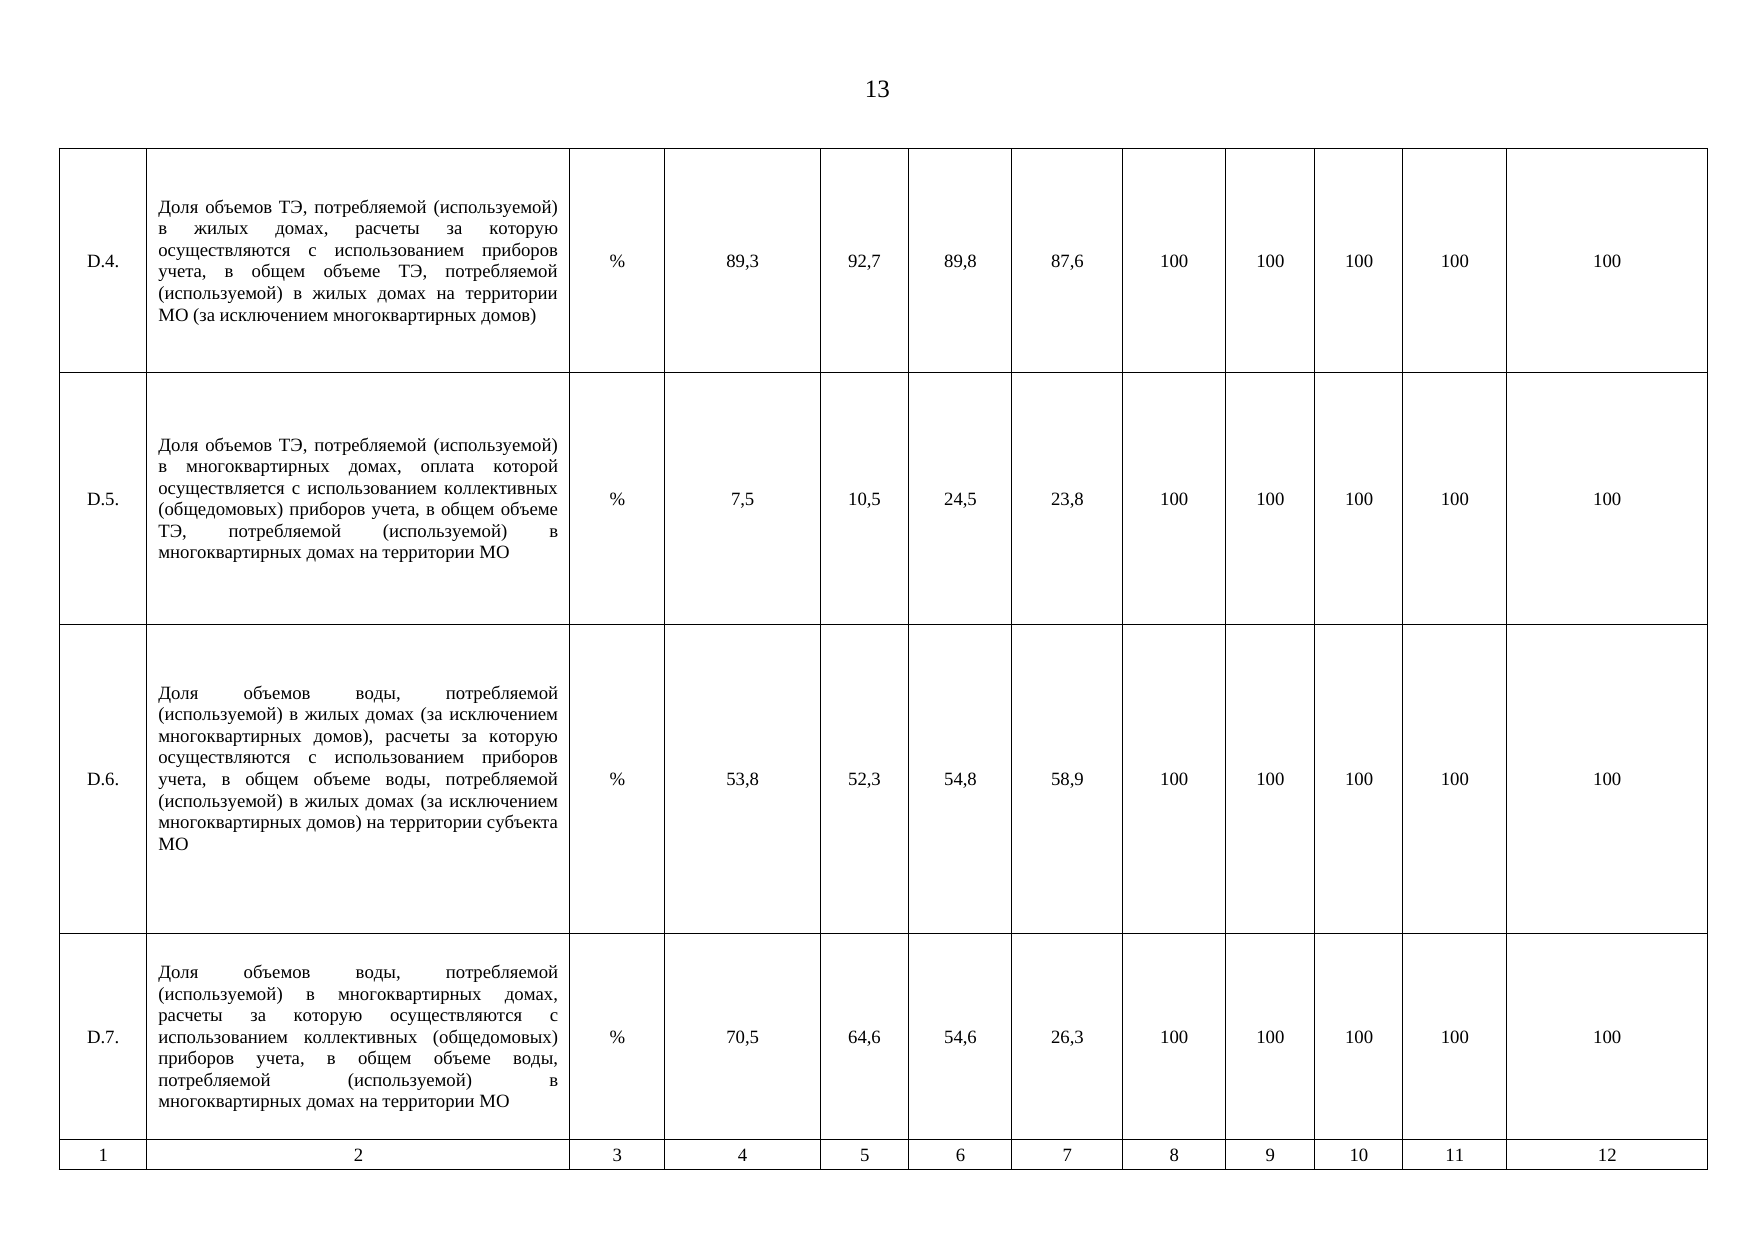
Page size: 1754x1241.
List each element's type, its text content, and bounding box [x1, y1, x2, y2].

table_cell D.4. [60, 149, 146, 372]
table_cell 10,5 [821, 373, 908, 624]
table_cell 70,5 [665, 934, 820, 1139]
table_cell 1 [60, 1140, 146, 1169]
table_cell 100 [1226, 149, 1314, 372]
table_cell 5 [821, 1140, 908, 1169]
table_cell 100 [1123, 934, 1225, 1139]
table_cell 58,9 [1012, 625, 1122, 933]
table_cell 24,5 [909, 373, 1011, 624]
table_cell 100 [1315, 625, 1402, 933]
table_cell Доля объемов ТЭ, потребляемой (используемой) в многоквартирных домах, оплата которой осуществляется с использованием коллективных (общедомовых) приборов учета, в общем объеме ТЭ, потребляемой (используемой) в многоквартирных домах на территории МО [147, 373, 569, 624]
table_cell 3 [570, 1140, 664, 1169]
table_cell 12 [1507, 1140, 1707, 1169]
table_cell 100 [1403, 934, 1506, 1139]
table_cell 100 [1123, 373, 1225, 624]
table_cell 52,3 [821, 625, 908, 933]
table_cell 100 [1315, 934, 1402, 1139]
table_cell 100 [1507, 625, 1707, 933]
table_cell 11 [1403, 1140, 1506, 1169]
table_cell 26,3 [1012, 934, 1122, 1139]
table_cell 100 [1315, 373, 1402, 624]
table_cell % [570, 373, 664, 624]
table_cell 8 [1123, 1140, 1225, 1169]
table_cell 100 [1507, 934, 1707, 1139]
table_cell % [570, 625, 664, 933]
table_cell Доля объемов воды, потребляемой (используемой) в жилых домах (за исключением многоквартирных домов), расчеты за которую осуществляются с использованием приборов учета, в общем объеме воды, потребляемой (используемой) в жилых домах (за исключением многоквартирных домов) на территории субъекта МО [147, 625, 569, 933]
table_cell 6 [909, 1140, 1011, 1169]
table_cell 7 [1012, 1140, 1122, 1169]
table_cell 54,8 [909, 625, 1011, 933]
table_cell Доля объемов воды, потребляемой (используемой) в многоквартирных домах, расчеты за которую осуществляются с использованием коллективных (общедомовых) приборов учета, в общем объеме воды, потребляемой (используемой) в многоквартирных домах на территории МО [147, 934, 569, 1139]
table_cell 2 [147, 1140, 569, 1169]
table_cell 100 [1403, 373, 1506, 624]
table_cell 100 [1403, 149, 1506, 372]
table_cell 7,5 [665, 373, 820, 624]
table_cell 53,8 [665, 625, 820, 933]
table_cell D.7. [60, 934, 146, 1139]
table_cell 100 [1403, 625, 1506, 933]
table_cell 100 [1507, 373, 1707, 624]
table_cell 9 [1226, 1140, 1314, 1169]
table_cell 87,6 [1012, 149, 1122, 372]
table_cell % [570, 149, 664, 372]
table_cell 92,7 [821, 149, 908, 372]
table_cell 89,3 [665, 149, 820, 372]
table_cell 100 [1315, 149, 1402, 372]
table_cell % [570, 934, 664, 1139]
table_cell 100 [1226, 373, 1314, 624]
table_cell 64,6 [821, 934, 908, 1139]
table_cell 54,6 [909, 934, 1011, 1139]
table_cell 100 [1226, 625, 1314, 933]
table_cell 100 [1123, 149, 1225, 372]
table_cell 23,8 [1012, 373, 1122, 624]
table_cell D.5. [60, 373, 146, 624]
table_cell 10 [1315, 1140, 1402, 1169]
table_cell 89,8 [909, 149, 1011, 372]
table_cell 4 [665, 1140, 820, 1169]
table_cell 100 [1123, 625, 1225, 933]
table_cell 100 [1507, 149, 1707, 372]
table_cell D.6. [60, 625, 146, 933]
table_cell 100 [1226, 934, 1314, 1139]
table_cell Доля объемов ТЭ, потребляемой (используемой) в жилых домах, расчеты за которую осуществляются с использованием приборов учета, в общем объеме ТЭ, потребляемой (используемой) в жилых домах на территории МО (за исключением многоквартирных домов) [147, 149, 569, 372]
